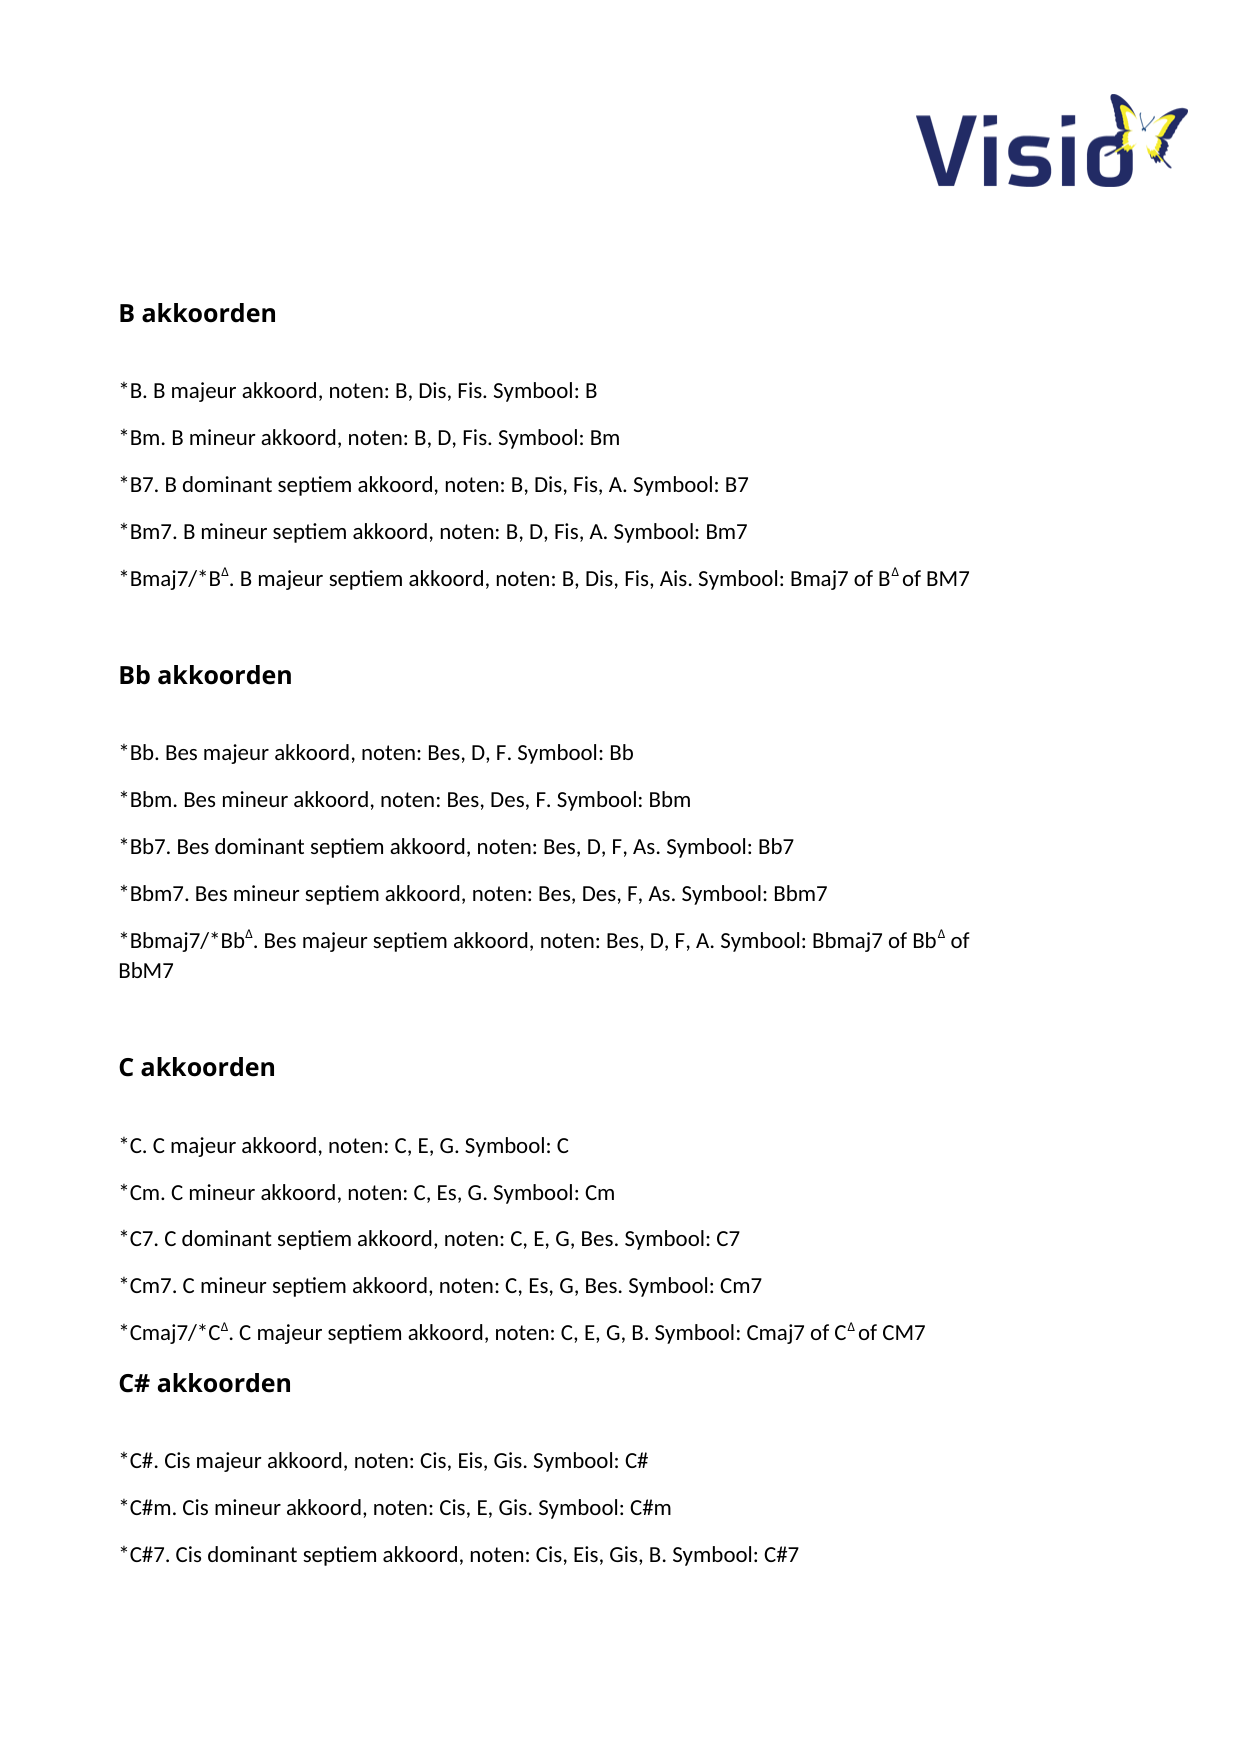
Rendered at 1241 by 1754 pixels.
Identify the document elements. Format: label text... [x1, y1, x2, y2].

text *Bbm. Bes mineur akkoord, noten: Bes, Des, F. Symbool: Bbm [118, 785, 1016, 813]
text *Bb7. Bes dominant septiem akkoord, noten: Bes, D, F, As. Symbool: Bb7 [118, 832, 1016, 860]
text *Bm7. B mineur septiem akkoord, noten: B, D, Fis, A. Symbool: Bm7 [118, 517, 1016, 545]
text *C7. C dominant septiem akkoord, noten: C, E, G, Bes. Symbool: C7 [118, 1224, 1016, 1253]
subtitle C akkoorden [118, 1050, 1016, 1084]
picture [904, 89, 1199, 190]
text *Bb. Bes majeur akkoord, noten: Bes, D, F. Symbool: Bb [118, 738, 1016, 766]
subtitle Bb akkoorden [118, 657, 1016, 692]
text *Cmaj7/*C∆. C majeur septiem akkoord, noten: C, E, G, B. Symbool: Cmaj7 of C∆ of CM7 [118, 1318, 1016, 1346]
text *C#7. Cis dominant septiem akkoord, noten: Cis, Eis, Gis, B. Symbool: C#7 [118, 1540, 1016, 1568]
text *Cm. C mineur akkoord, noten: C, Es, G. Symbool: Cm [118, 1178, 1016, 1206]
text *Bbmaj7/*Bb∆. Bes majeur septiem akkoord, noten: Bes, D, F, A. Symbool: Bbmaj7 of Bb∆ of BbM7 [118, 926, 1016, 984]
text *C#m. Cis mineur akkoord, noten: Cis, E, Gis. Symbool: C#m [118, 1493, 1016, 1521]
text *Bbm7. Bes mineur septiem akkoord, noten: Bes, Des, F, As. Symbool: Bbm7 [118, 879, 1016, 907]
text *B7. B dominant septiem akkoord, noten: B, Dis, Fis, A. Symbool: B7 [118, 470, 1016, 498]
text *B. B majeur akkoord, noten: B, Dis, Fis. Symbool: B [118, 376, 1016, 404]
text *C#. Cis majeur akkoord, noten: Cis, Eis, Gis. Symbool: C# [118, 1446, 1016, 1474]
text *Cm7. C mineur septiem akkoord, noten: C, Es, G, Bes. Symbool: Cm7 [118, 1271, 1016, 1299]
text *C. C majeur akkoord, noten: C, E, G. Symbool: C [118, 1131, 1016, 1159]
text *Bm. B mineur akkoord, noten: B, D, Fis. Symbool: Bm [118, 423, 1016, 451]
subtitle B akkoorden [118, 295, 1016, 329]
text *Bmaj7/*B∆. B majeur septiem akkoord, noten: B, Dis, Fis, Ais. Symbool: Bmaj7 of B∆ of BM7 [118, 564, 1016, 592]
subtitle C# akkoorden [118, 1365, 1016, 1399]
